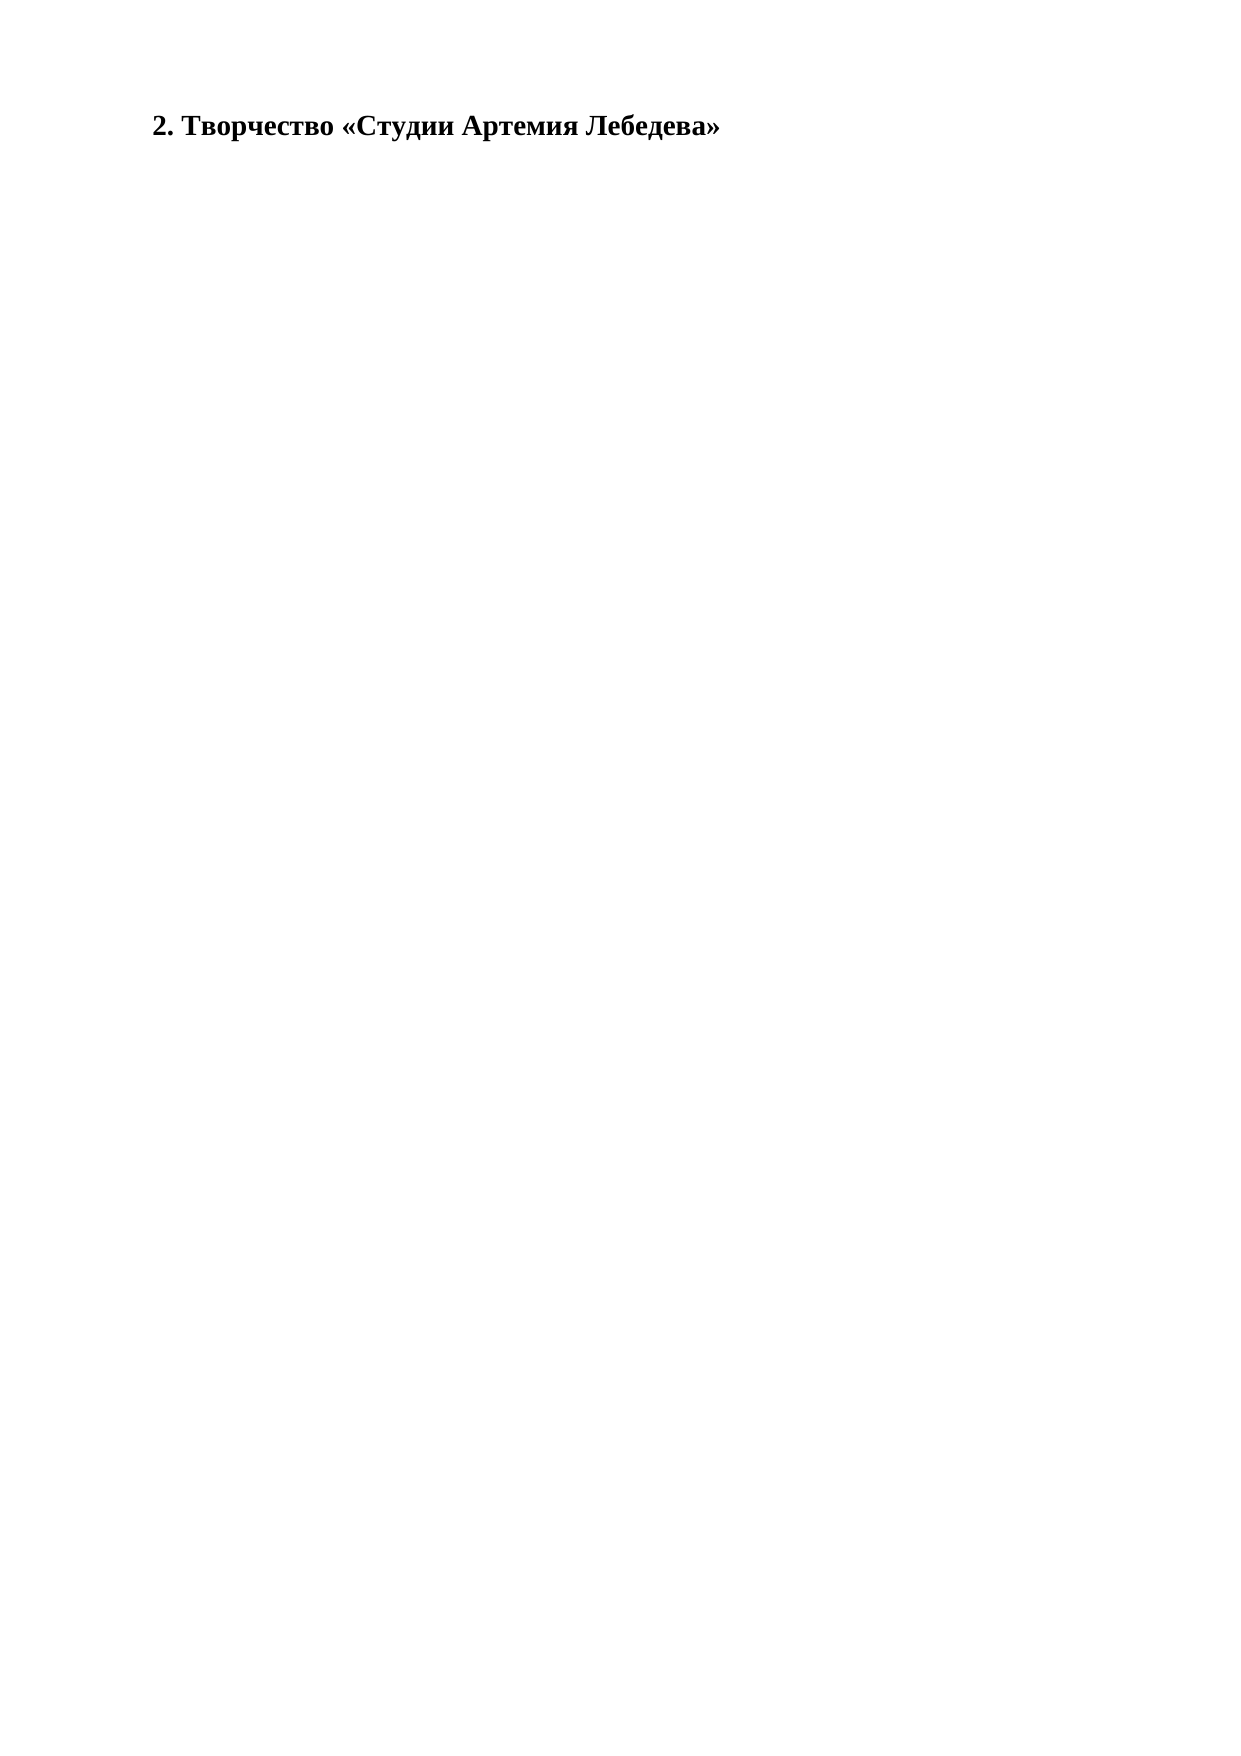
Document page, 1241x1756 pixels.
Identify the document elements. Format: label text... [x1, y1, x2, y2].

text 2. Творчество «Студии Артемия Лебедева» [152, 108, 1201, 142]
